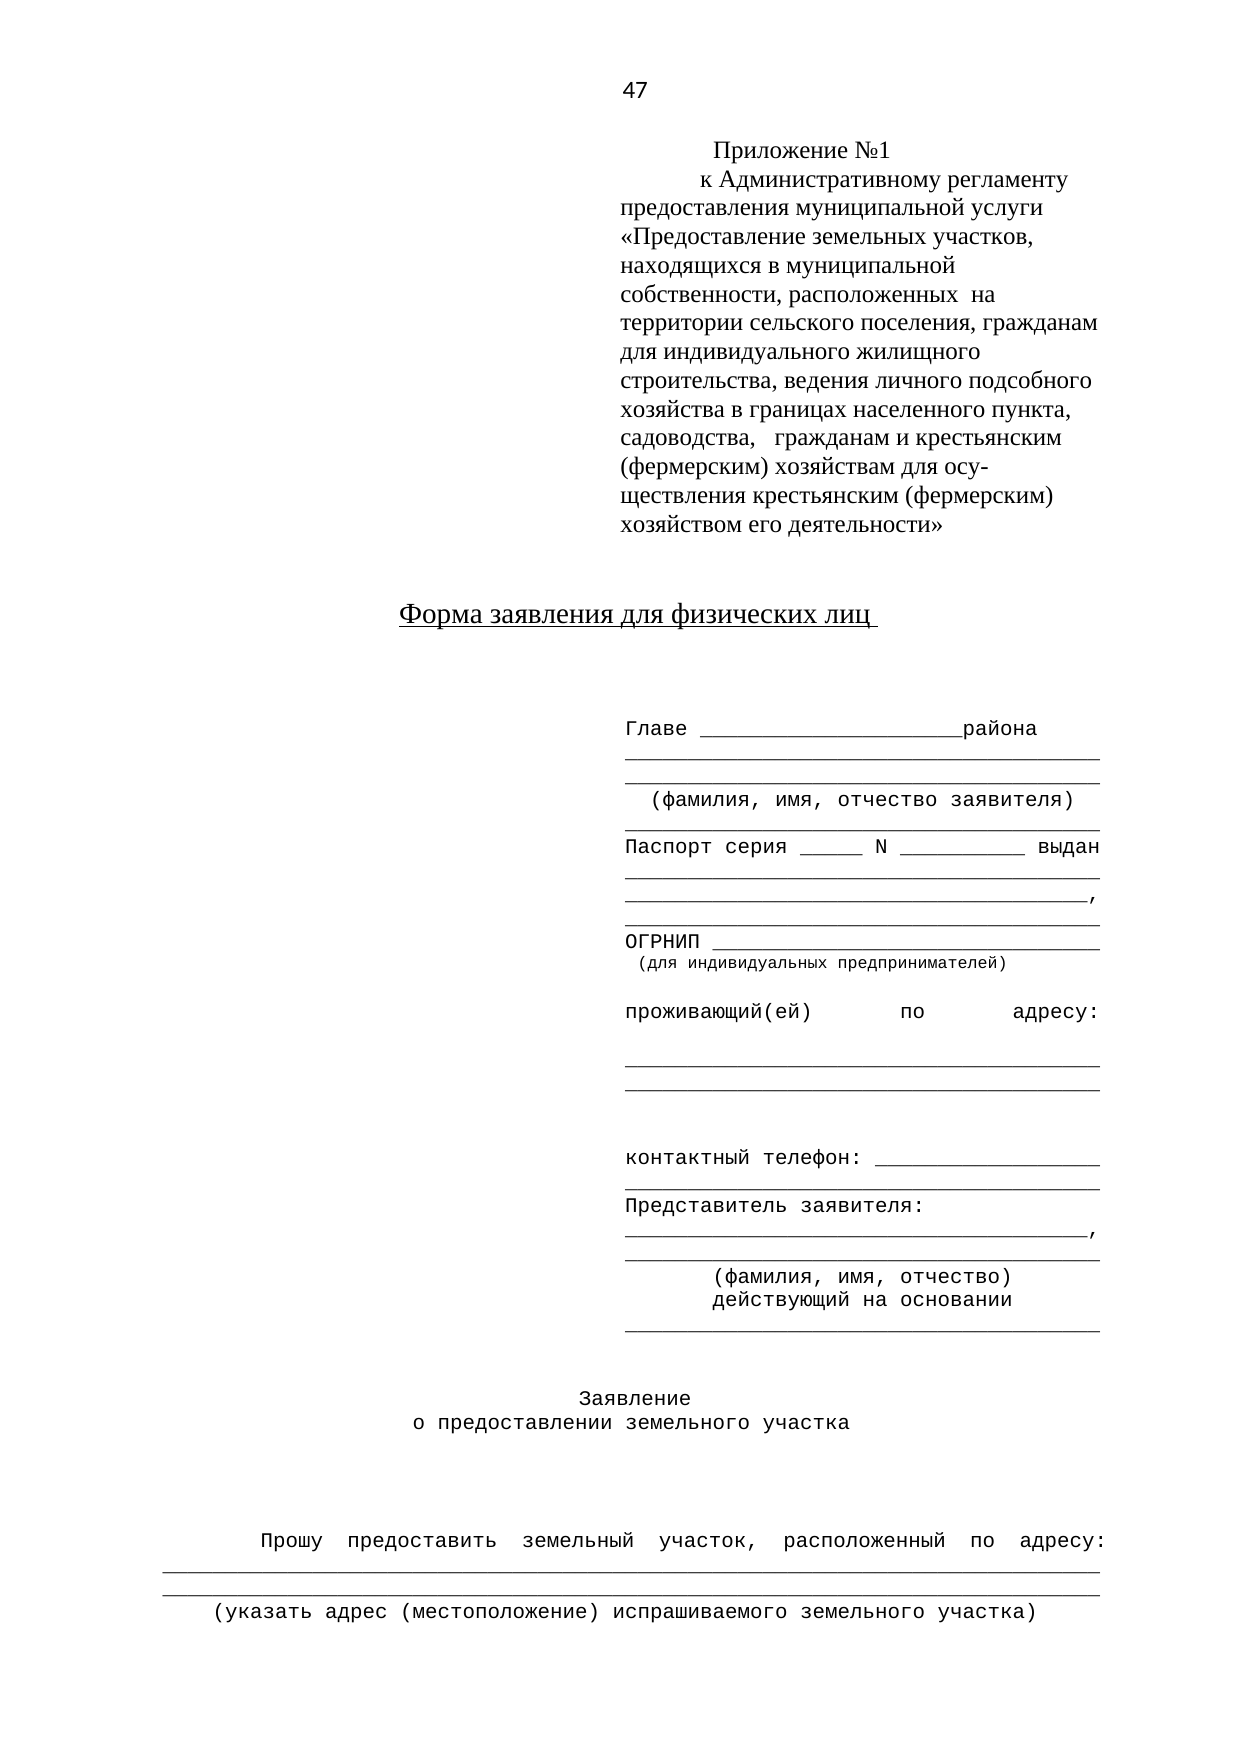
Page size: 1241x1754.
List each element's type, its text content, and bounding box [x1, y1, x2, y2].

text (для индивидуальных предпринимателей) [162, 954, 1107, 973]
text Паспорт серия _____ N __________ выдан [162, 836, 1107, 860]
text Представитель заявителя: [162, 1195, 1107, 1218]
text ______________________________________ [162, 1048, 1107, 1072]
text (фамилия, имя, отчество заявителя) [162, 789, 1107, 812]
text ______________________________________ [162, 1242, 1107, 1266]
text ______________________________________ [162, 1072, 1107, 1096]
text (указать адрес (местоположение) испрашиваемого земельного участка) [162, 1601, 1107, 1625]
text контактный телефон: __________________ [162, 1147, 1107, 1171]
text ______________________________________ [162, 812, 1107, 836]
text _____________________________________, [162, 1218, 1107, 1242]
text ___________________________________________________________________________ [162, 1577, 1107, 1601]
text _____________________________________, [162, 883, 1107, 907]
text к Административному регламенту предоставления муниципальной услуги «Предоставление земельных участков, находящихся в муниципальной собственности, расположенных на территории сельского поселения, гражданам для индивидуального жилищного строительства, ведения личного подсобного хозяйства в границах населенного пункта, садоводства, гражданам и крестьянским (фермерским) хозяйствам для осу-ществления крестьянским (фермерским) хозяйством его деятельности» [162, 164, 1107, 537]
text Приложение №1 [162, 135, 1107, 164]
text Главе _____________________района [162, 718, 1107, 741]
text проживающий(ей) по адресу: [162, 1001, 1107, 1025]
text действующий на основании [162, 1289, 1107, 1313]
text Форма заявления для физических лиц [162, 597, 1107, 630]
text Заявление [162, 1388, 1107, 1412]
text ______________________________________ [162, 765, 1107, 789]
text Прошу предоставить земельный участок, расположенный по адресу: ___________________________________________________________________________ [162, 1530, 1107, 1577]
text ______________________________________ [162, 741, 1107, 765]
text ОГРНИП _______________________________ [162, 931, 1107, 954]
text ______________________________________ [162, 860, 1107, 883]
text ______________________________________ [162, 1313, 1107, 1337]
text (фамилия, имя, отчество) [162, 1266, 1107, 1289]
text ______________________________________ [162, 907, 1107, 931]
text о предоставлении земельного участка [162, 1412, 1107, 1436]
text ______________________________________ [162, 1171, 1107, 1195]
